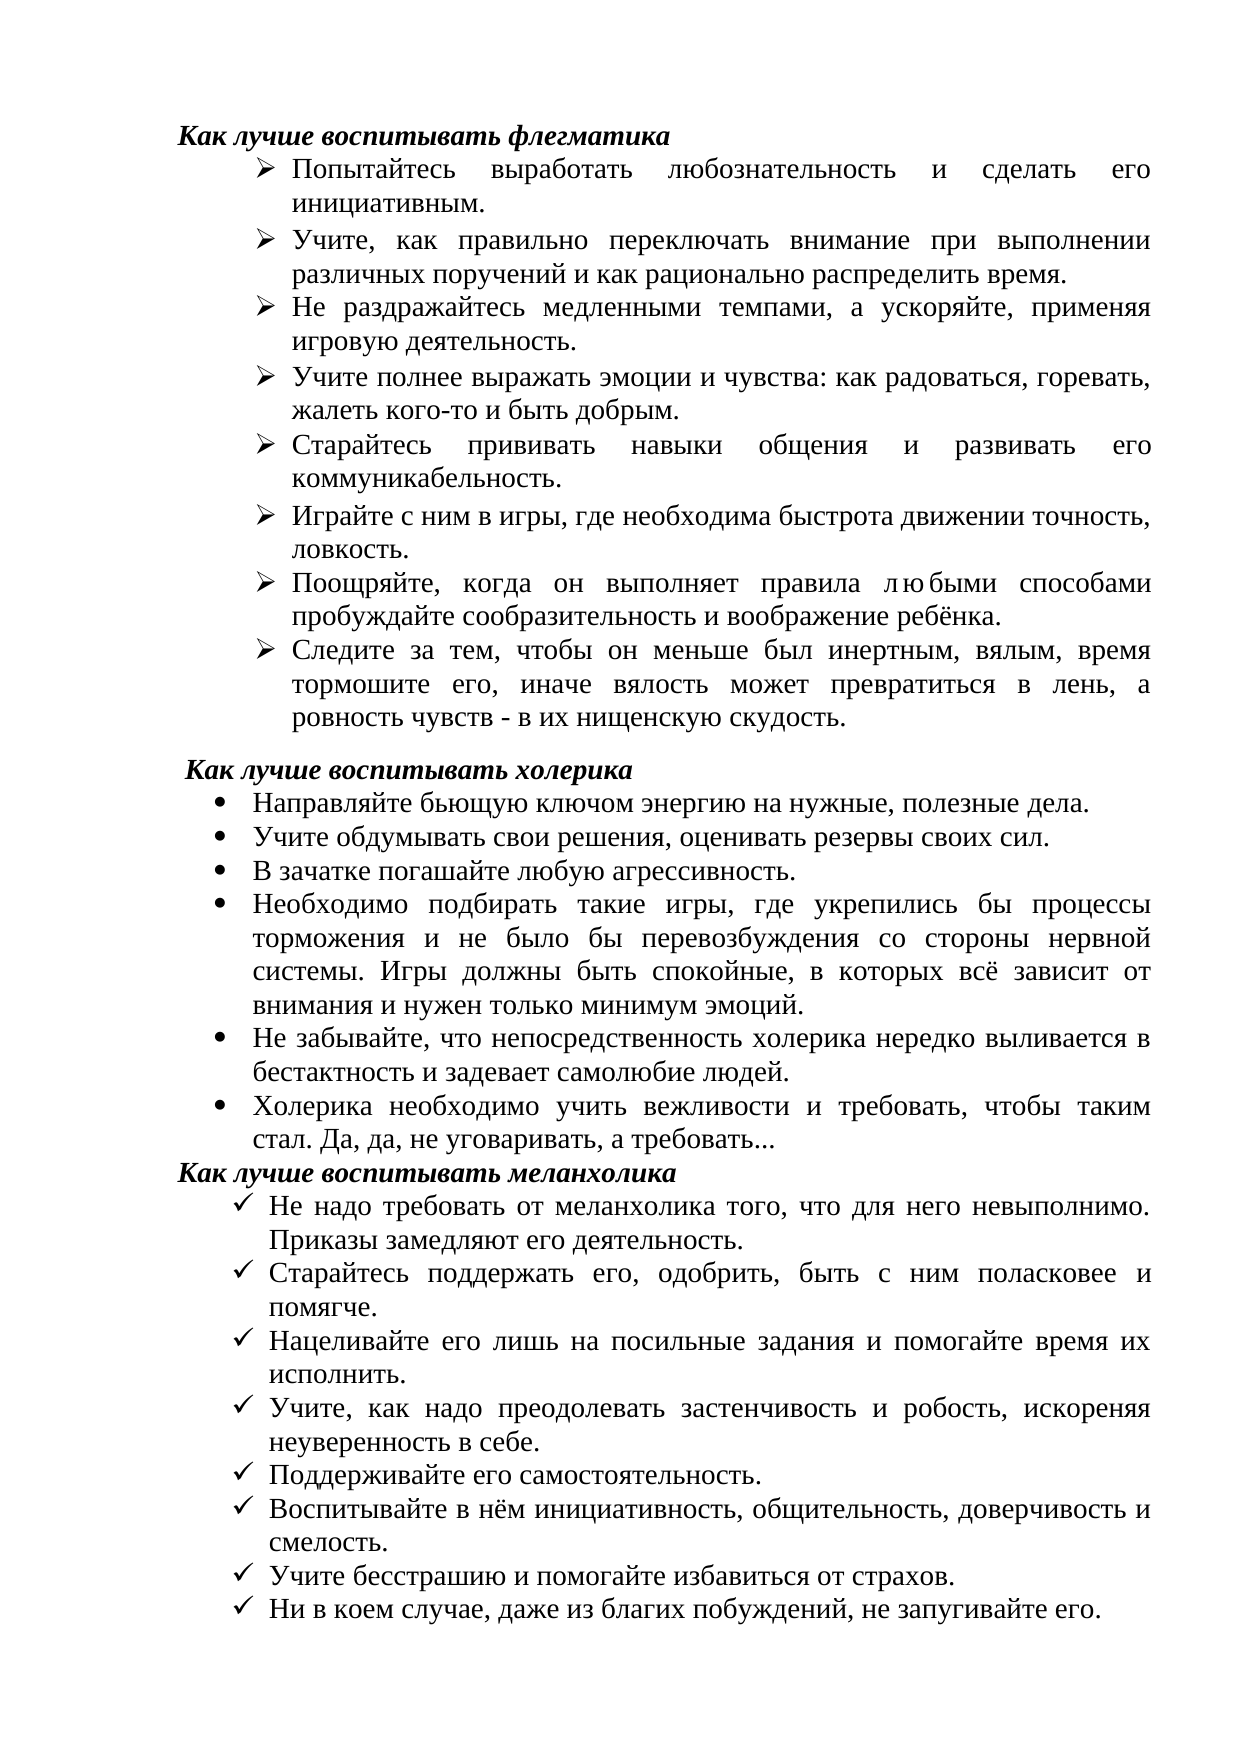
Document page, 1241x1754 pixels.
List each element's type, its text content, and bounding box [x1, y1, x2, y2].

list Нацеливайте его лишь на посильные задания и помогайте время их исполнить. [231, 1323, 1152, 1390]
list Учите, как надо преодолевать застенчивость и робость, искореняя неуверенность в себе. [231, 1390, 1152, 1457]
list Воспитывайте в нём инициативность, общительность, доверчивость и смелость. [231, 1491, 1152, 1558]
list Учите бесстрашию и помогайте избавиться от страхов. [231, 1558, 1152, 1592]
list Старайтесь прививать навыки общения и развивать его коммуникабельность. [254, 427, 1152, 494]
list Ни в коем случае, даже из благих побуждений, не запугивайте его. [231, 1592, 1152, 1625]
text Как лучше воспитывать флегматика [177, 118, 1152, 152]
list Учите полнее выражать эмоции и чувства: как радоваться, горевать, жалеть кого-то и быть добрым. [254, 359, 1152, 426]
text Как лучше воспитывать меланхолика [177, 1155, 1152, 1188]
list Попытайтесь выработать любознательность и сделать его инициативным. [254, 152, 1152, 219]
list Не надо требовать от меланхолика того, что для него невыполнимо. Приказы замедляют его деятельность. [231, 1188, 1152, 1256]
list Холерика необходимо учить вежливости и требовать, чтобы таким стал. Да, да, не уговаривать, а требовать... [215, 1088, 1152, 1155]
list Необходимо подбирать такие игры, где укрепились бы процессы торможения и не было бы перевозбуждения со стороны нервной системы. Игры должны быть спокойные, в которых всё зависит от внимания и нужен только минимум эмоций. [215, 886, 1152, 1021]
list Учите обдумывать свои решения, оценивать резервы своих сил. [215, 819, 1152, 853]
list Старайтесь поддержать его, одобрить, быть с ним поласковее и помягче. [231, 1256, 1152, 1323]
list Направляйте бьющую ключом энергию на нужные, полезные дела. [215, 785, 1152, 819]
list В зачатке погашайте любую агрессивность. [215, 853, 1152, 886]
text Как лучше воспитывать холерика [177, 752, 1152, 785]
list Не раздражайтесь медленными темпами, а ускоряйте, применяя игровую деятельность. [254, 289, 1152, 357]
list Следите за тем, чтобы он меньше был инертным, вялым, время тормошите его, иначе вялость может превратиться в лень, а ровность чувств - в их нищенскую скудость. [254, 632, 1152, 733]
list Играйте с ним в игры, где необходима быстрота движении точность, ловкость. [254, 498, 1152, 565]
list Учите, как правильно переключать внимание при выполнении различных поручений и как рационально распределить время. [254, 222, 1152, 289]
list Поощряйте, когда он выполняет правила любыми способами пробуждайте сообразительность и воображение ребёнка. [254, 565, 1152, 632]
list Поддерживайте его самостоятельность. [231, 1457, 1152, 1491]
list Не забывайте, что непосредственность холерика нередко выливается в бестактность и задевает самолюбие людей. [215, 1021, 1152, 1088]
